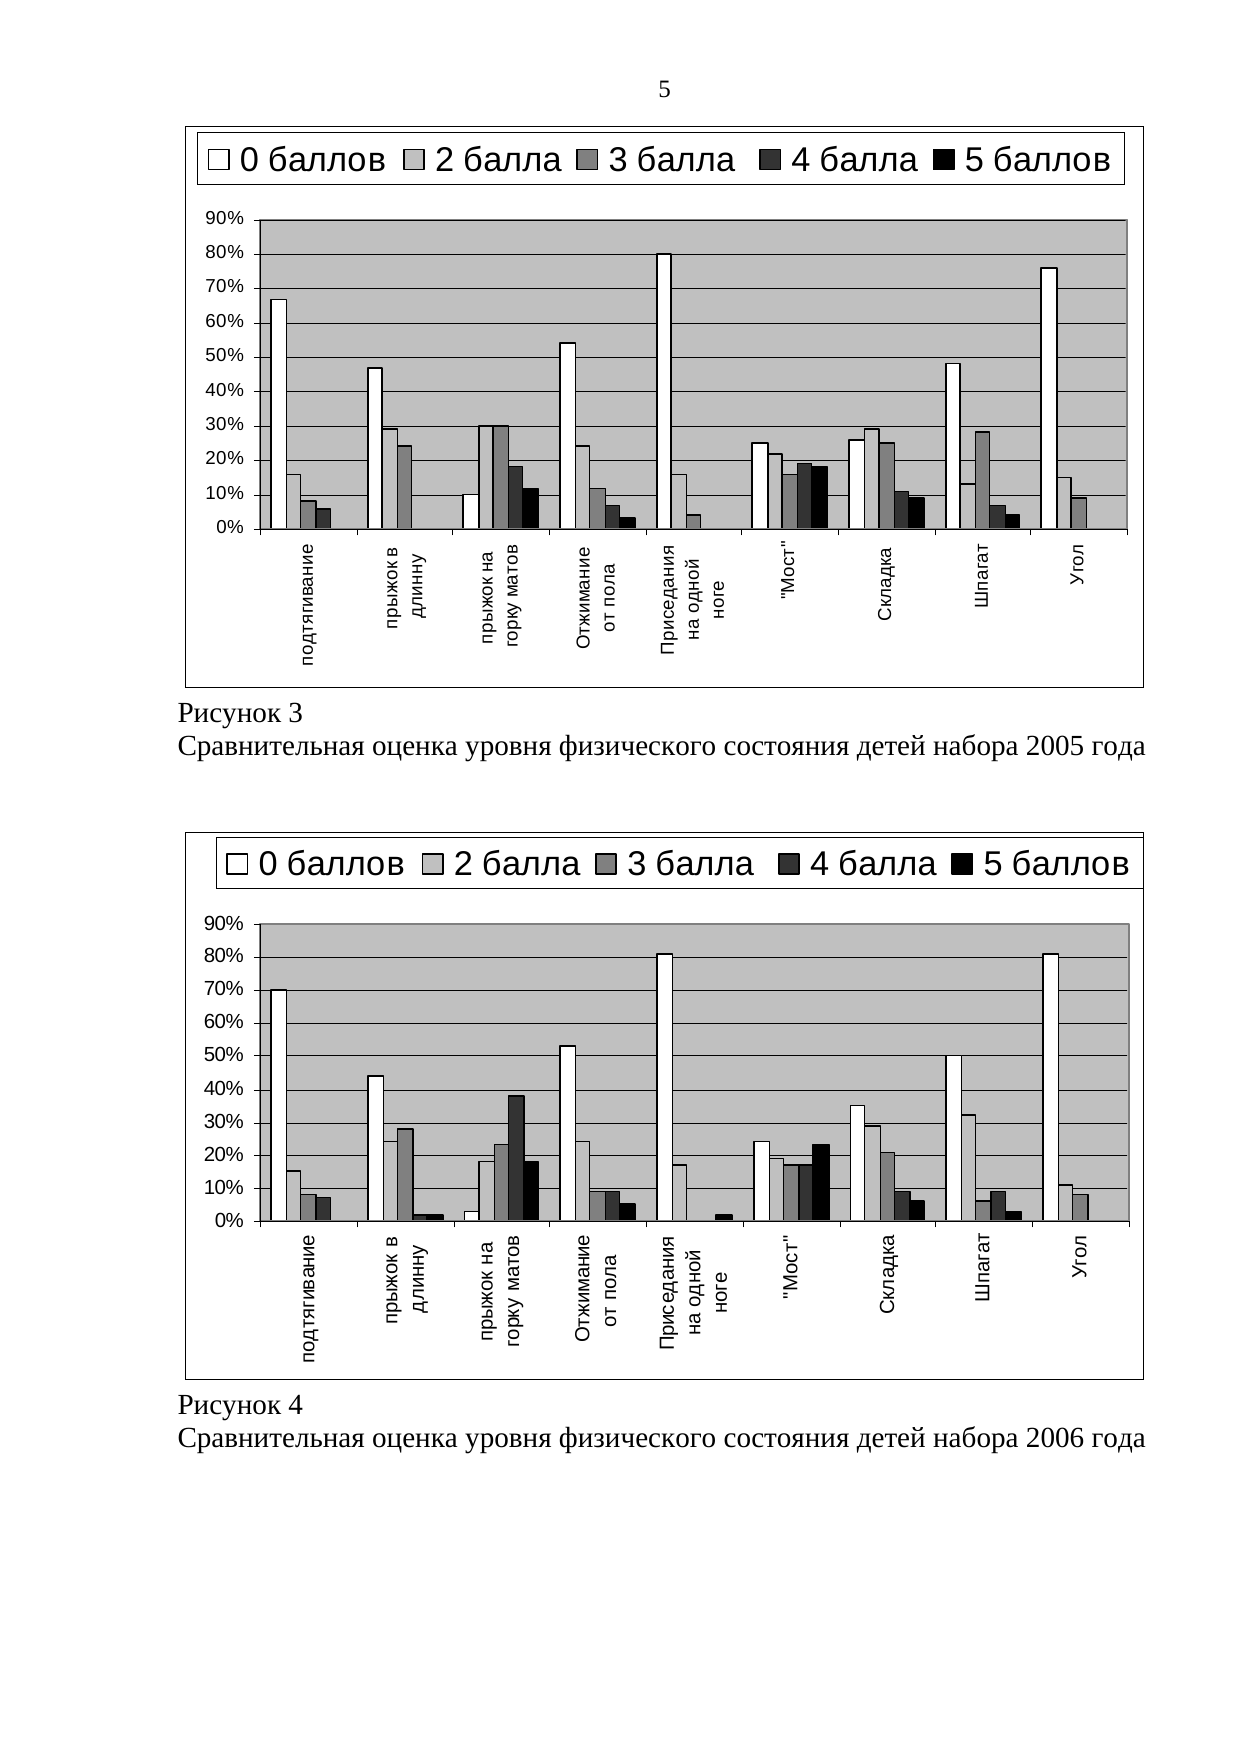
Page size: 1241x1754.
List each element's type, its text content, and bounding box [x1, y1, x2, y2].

text Рисунок 4 [177, 824, 1152, 1420]
text Рисунок 3 [177, 118, 1152, 728]
text Сравнительная оценка уровня физического состояния детей набора 2005 года [177, 728, 1152, 762]
text Сравнительная оценка уровня физического состояния детей набора 2006 года [177, 1420, 1152, 1454]
